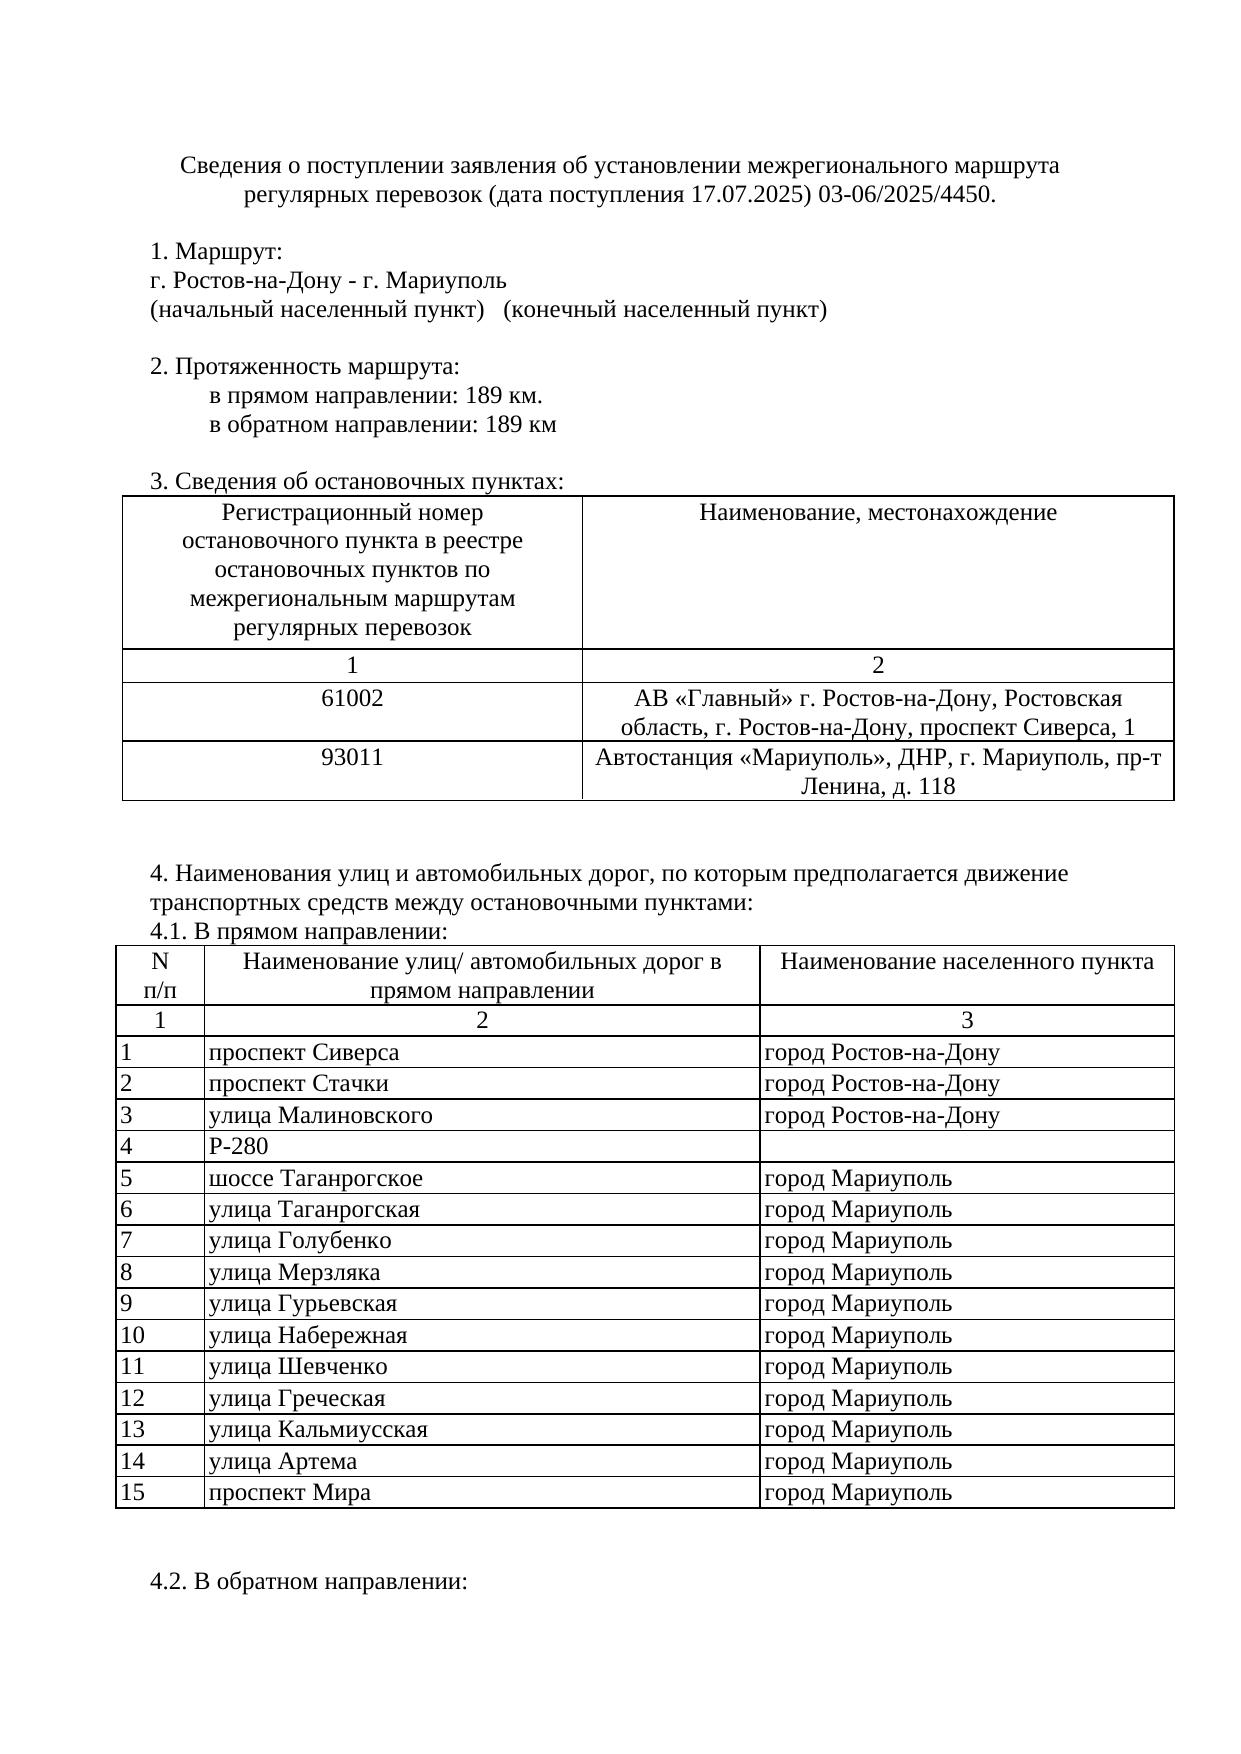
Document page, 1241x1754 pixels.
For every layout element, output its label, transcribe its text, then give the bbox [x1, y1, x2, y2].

table_cell 3 [117, 1100, 204, 1130]
text 4.2. В обратном направлении: [150, 1566, 1090, 1595]
text в прямом направлении: 189 км. [150, 380, 1090, 409]
table_cell 2 [117, 1068, 204, 1098]
table_cell город Ростов-на-Дону [761, 1068, 1174, 1098]
table_cell АВ «Главный» г. Ростов-на-Дону, Ростовская область, г. Ростов-на-Дону, проспект Сиверса, 1 [583, 683, 1173, 740]
table_cell [761, 1131, 1174, 1161]
table_cell 1 [117, 1006, 204, 1035]
text г. Ростов-на-Дону - г. Мариуполь [150, 265, 1090, 294]
table_cell город Мариуполь [761, 1194, 1174, 1224]
table_cell 61002 [123, 683, 582, 740]
table_cell улица Набережная [205, 1320, 759, 1350]
table_cell улица Таганрогская [205, 1194, 759, 1224]
table_cell город Мариуполь [761, 1226, 1174, 1256]
table_cell улица Малиновского [205, 1100, 759, 1130]
table_cell 14 [117, 1446, 204, 1476]
table_cell улица Мерзляка [205, 1257, 759, 1287]
table_cell город Мариуполь [761, 1352, 1174, 1381]
table_header Наименование, местонахождение [583, 497, 1173, 648]
text 4. Наименования улиц и автомобильных дорог, по которым предполагается движение транспортных средств между остановочными пунктами: [150, 858, 1090, 916]
table_cell 5 [117, 1163, 204, 1193]
table_cell 10 [117, 1320, 204, 1350]
table_cell улица Кальмиусская [205, 1415, 759, 1444]
text в обратном направлении: 189 км [150, 409, 1090, 437]
table_cell 2 [583, 650, 1173, 681]
table_cell 1 [123, 650, 582, 681]
table_cell улица Голубенко [205, 1226, 759, 1256]
table_cell город Ростов-на-Дону [761, 1037, 1174, 1067]
table_cell 11 [117, 1352, 204, 1381]
table_cell улица Гурьевская [205, 1289, 759, 1318]
table_header Наименование населенного пункта [761, 946, 1174, 1004]
table_cell проспект Стачки [205, 1068, 759, 1098]
table_cell 6 [117, 1194, 204, 1224]
table_header N п/п [117, 946, 204, 1004]
text 4.1. В прямом направлении: [150, 916, 1090, 945]
table_cell 9 [117, 1289, 204, 1318]
table_cell 7 [117, 1226, 204, 1256]
table_cell Автостанция «Мариуполь», ДНР, г. Мариуполь, пр-т Ленина, д. 118 [583, 742, 1173, 799]
text (начальный населенный пункт) (конечный населенный пункт) [150, 294, 1090, 322]
table_cell город Мариуполь [761, 1477, 1174, 1507]
table_cell город Мариуполь [761, 1415, 1174, 1444]
table_cell 93011 [123, 742, 582, 799]
table_cell город Ростов-на-Дону [761, 1100, 1174, 1130]
table_header Регистрационный номер остановочного пункта в реестре остановочных пунктов по межрегиональным маршрутам регулярных перевозок [123, 497, 582, 648]
table_cell улица Греческая [205, 1383, 759, 1413]
table_cell проспект Сиверса [205, 1037, 759, 1067]
table_cell шоссе Таганрогское [205, 1163, 759, 1193]
text 2. Протяженность маршрута: [150, 351, 1090, 380]
table_cell город Мариуполь [761, 1383, 1174, 1413]
table_cell город Мариуполь [761, 1163, 1174, 1193]
table_cell город Мариуполь [761, 1446, 1174, 1476]
text Сведения о поступлении заявления об установлении межрегионального маршрута регулярных перевозок (дата поступления 17.07.2025) 03-06/2025/4450. [150, 150, 1090, 207]
table_cell 13 [117, 1415, 204, 1444]
text 1. Маршрут: [150, 236, 1090, 265]
table_cell 3 [761, 1006, 1174, 1035]
table_cell 2 [205, 1006, 759, 1035]
table_header Наименование улиц/ автомобильных дорог в прямом направлении [205, 946, 759, 1004]
table_cell 12 [117, 1383, 204, 1413]
table_cell 15 [117, 1477, 204, 1507]
text 3. Сведения об остановочных пунктах: [150, 466, 1090, 495]
table_cell улица Артема [205, 1446, 759, 1476]
table_cell город Мариуполь [761, 1289, 1174, 1318]
table_cell город Мариуполь [761, 1320, 1174, 1350]
table_cell проспект Мира [205, 1477, 759, 1507]
table_cell город Мариуполь [761, 1257, 1174, 1287]
table_cell 4 [117, 1131, 204, 1161]
table_cell Р-280 [205, 1131, 759, 1161]
table_cell улица Шевченко [205, 1352, 759, 1381]
table_cell 1 [117, 1037, 204, 1067]
table_cell 8 [117, 1257, 204, 1287]
